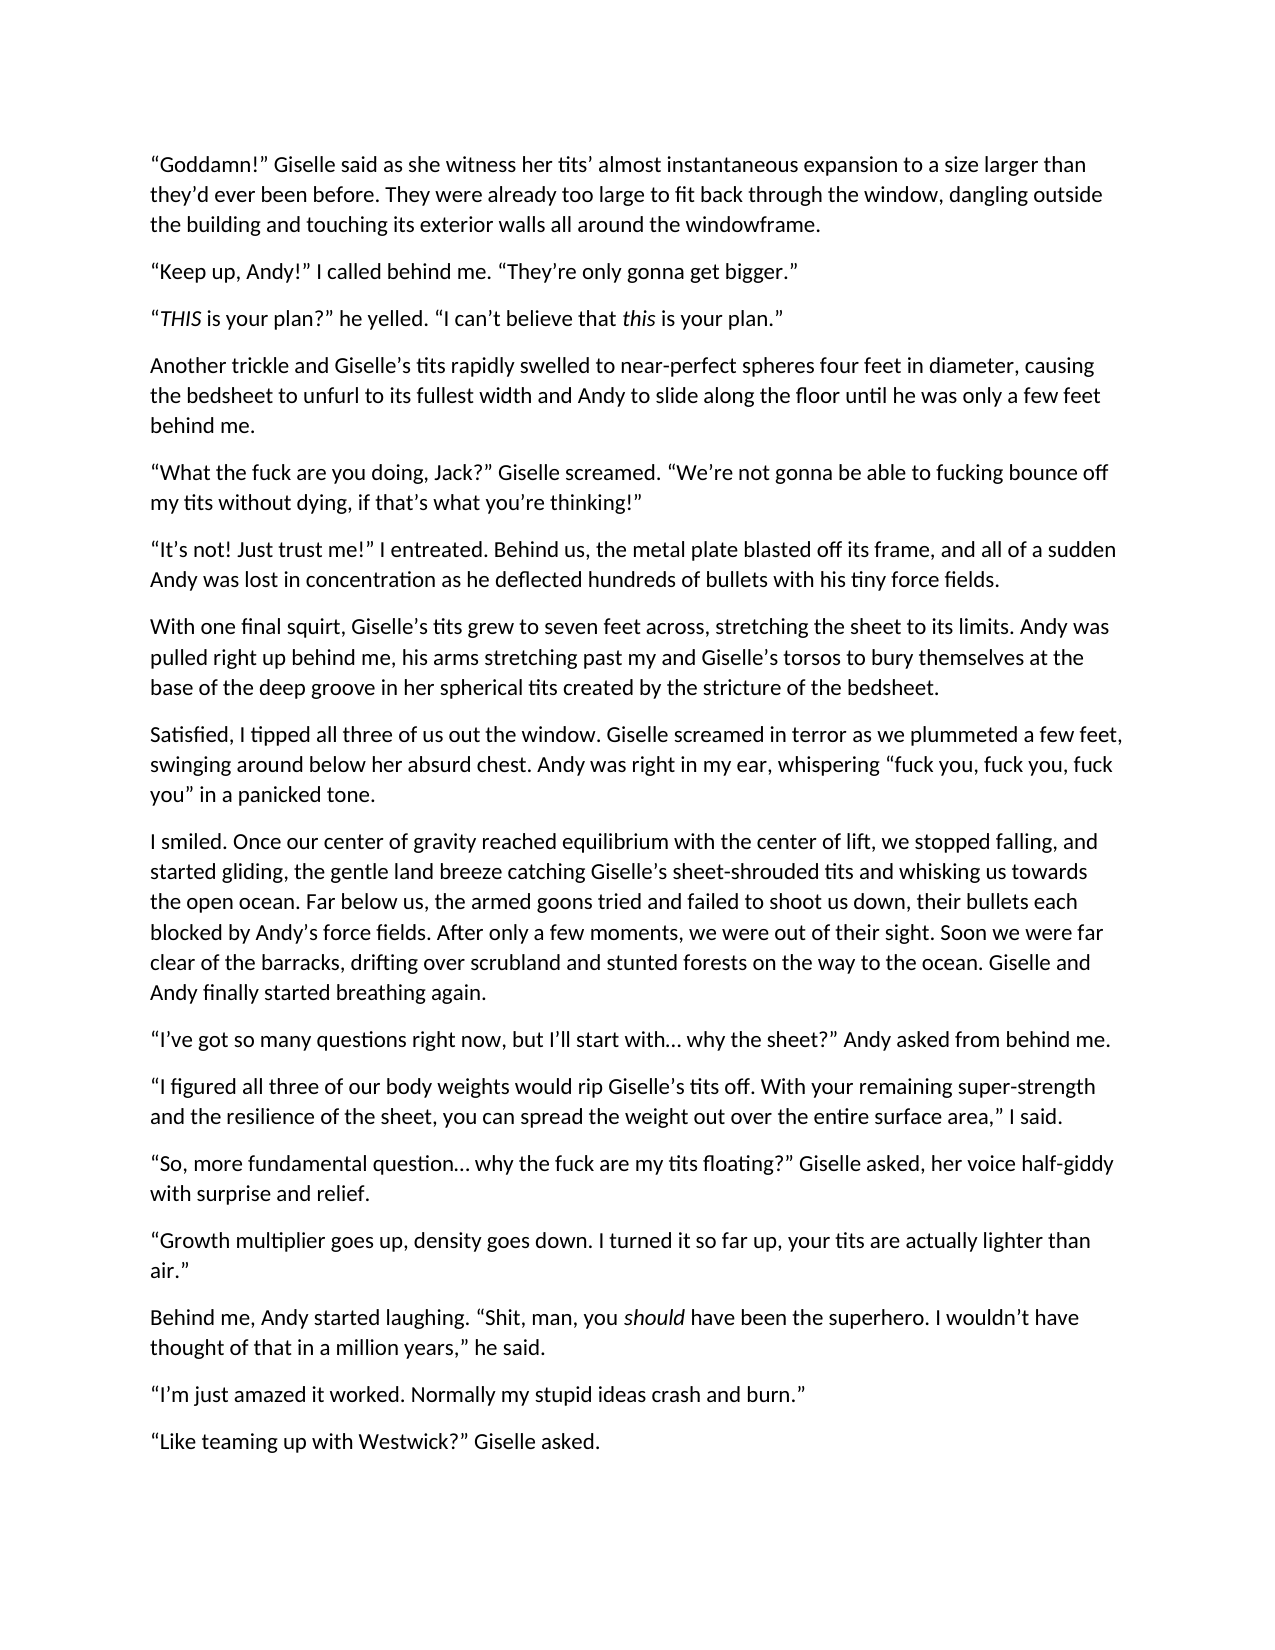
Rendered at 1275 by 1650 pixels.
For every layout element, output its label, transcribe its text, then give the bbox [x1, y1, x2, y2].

text Behind me, Andy started laughing. “Shit, man, you should have been the superhero. I wouldn’t have thought of that in a million years,” he said. [150, 1303, 1125, 1361]
text “So, more fundamental question… why the fuck are my tits floating?” Giselle asked, her voice half-giddy with surprise and relief. [150, 1149, 1125, 1207]
text “THIS is your plan?” he yelled. “I can’t believe that this is your plan.” [150, 304, 1125, 332]
text “Like teaming up with Westwick?” Giselle asked. [150, 1427, 1125, 1455]
text “I’ve got so many questions right now, but I’ll start with… why the sheet?” Andy asked from behind me. [150, 1025, 1125, 1053]
text “Keep up, Andy!” I called behind me. “They’re only gonna get bigger.” [150, 257, 1125, 285]
text “What the fuck are you doing, Jack?” Giselle screamed. “We’re not gonna be able to fucking bounce off my tits without dying, if that’s what you’re thinking!” [150, 458, 1125, 517]
text “Growth multiplier goes up, density goes down. I turned it so far up, your tits are actually lighter than air.” [150, 1226, 1125, 1284]
text “Goddamn!” Giselle said as she witness her tits’ almost instantaneous expansion to a size larger than they’d ever been before. They were already too large to fit back through the window, dangling outside the building and touching its exterior walls all around the windowframe. [150, 150, 1125, 238]
text “I figured all three of our body weights would rip Giselle’s tits off. With your remaining super-strength and the resilience of the sheet, you can spread the weight out over the entire surface area,” I said. [150, 1072, 1125, 1130]
text Another trickle and Giselle’s tits rapidly swelled to near-perfect spheres four feet in diameter, causing the bedsheet to unfurl to its fullest width and Andy to slide along the floor until he was only a few feet behind me. [150, 351, 1125, 439]
text “It’s not! Just trust me!” I entreated. Behind us, the metal plate blasted off its frame, and all of a sudden Andy was lost in concentration as he deflected hundreds of bullets with his tiny force fields. [150, 535, 1125, 594]
text “I’m just amazed it worked. Normally my stupid ideas crash and burn.” [150, 1380, 1125, 1408]
text I smiled. Once our center of gravity reached equilibrium with the center of lift, we stopped falling, and started gliding, the gentle land breeze catching Giselle’s sheet-shrouded tits and whisking us towards the open ocean. Far below us, the armed goons tried and failed to shoot us down, their bullets each blocked by Andy’s force fields. After only a few moments, we were out of their sight. Soon we were far clear of the barracks, drifting over scrubland and stunted forests on the way to the ocean. Giselle and Andy finally started breathing again. [150, 827, 1125, 1006]
text Satisfied, I tipped all three of us out the window. Giselle screamed in terror as we plummeted a few feet, swinging around below her absurd chest. Andy was right in my ear, whispering “fuck you, fuck you, fuck you” in a panicked tone. [150, 720, 1125, 808]
text With one final squirt, Giselle’s tits grew to seven feet across, stretching the sheet to its limits. Andy was pulled right up behind me, his arms stretching past my and Giselle’s torsos to bury themselves at the base of the deep groove in her spherical tits created by the stricture of the bedsheet. [150, 612, 1125, 701]
